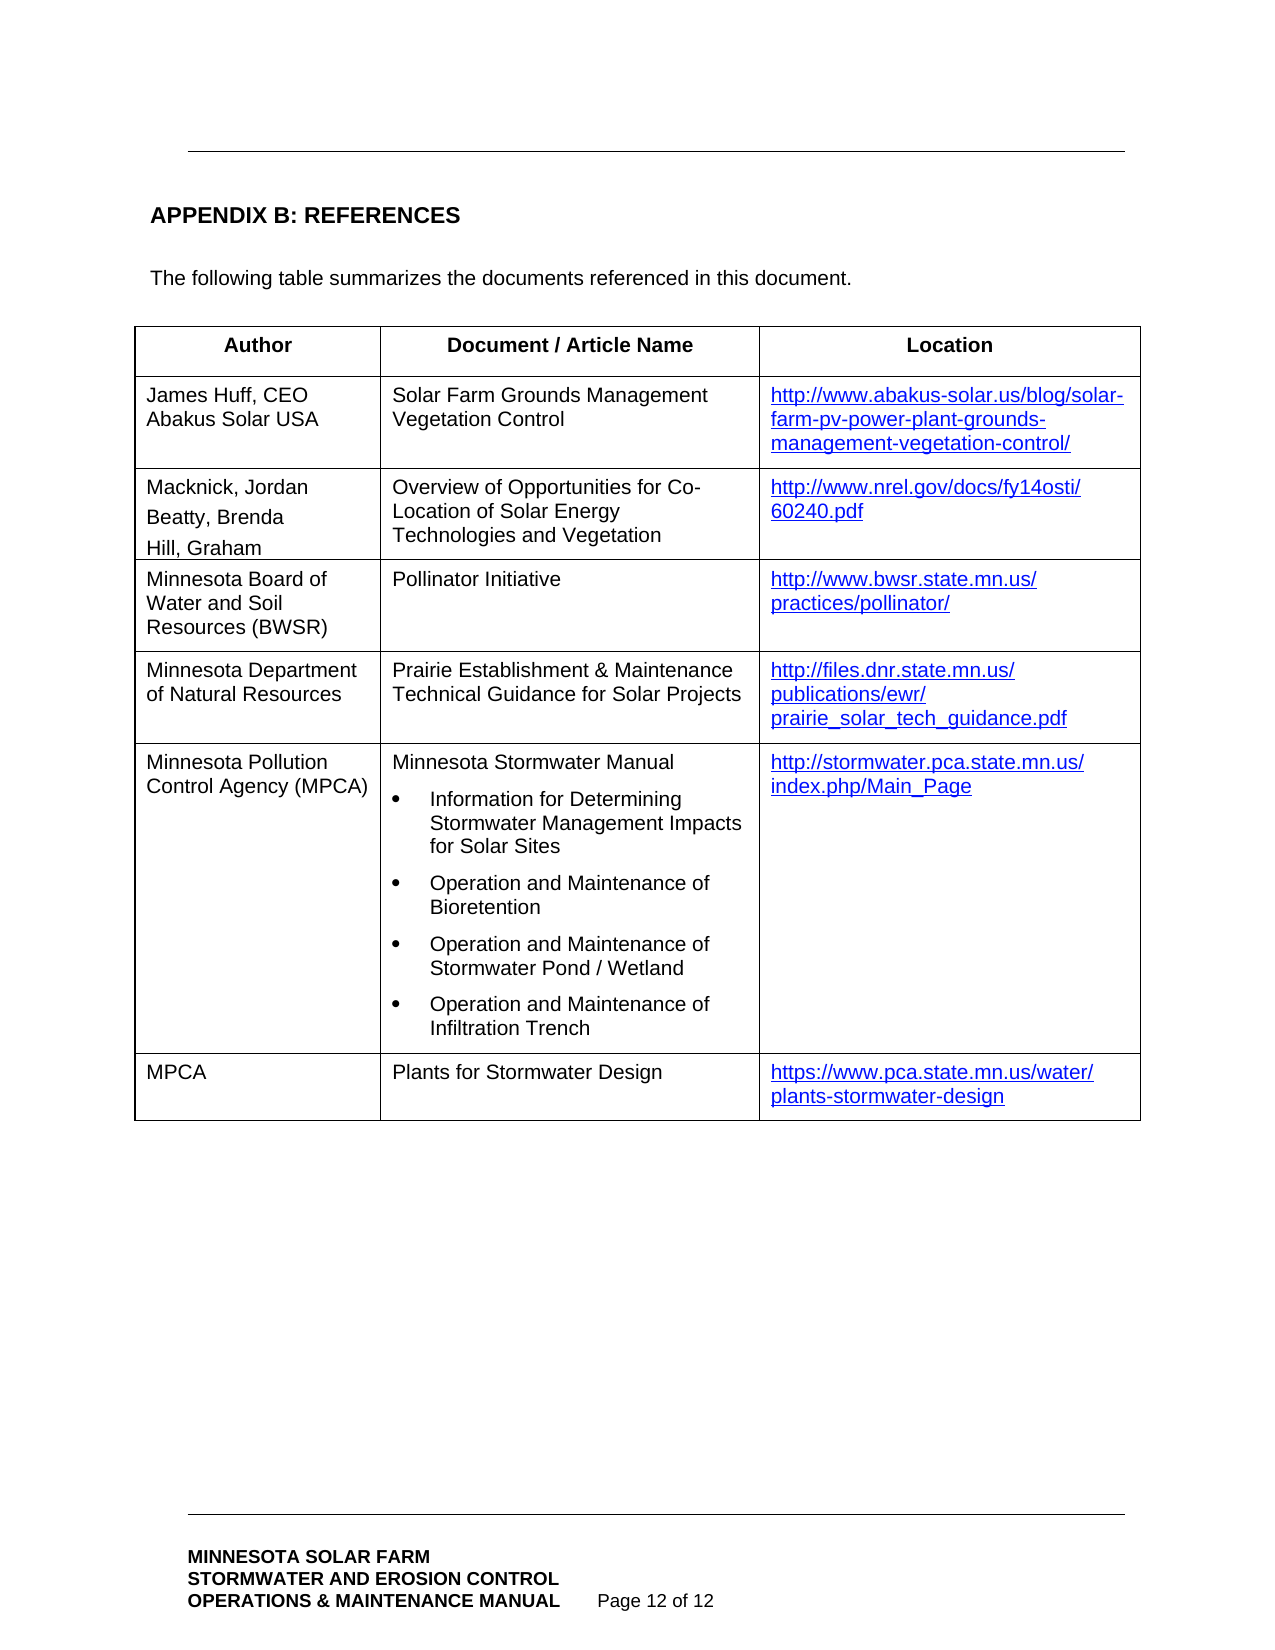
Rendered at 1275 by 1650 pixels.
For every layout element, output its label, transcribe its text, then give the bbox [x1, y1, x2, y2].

table_cell Minnesota Department of Natural Resources [136, 652, 380, 743]
table_cell James Huff, CEO Abakus Solar USA [136, 377, 380, 468]
table_cell Macknick, Jordan Beatty, Brenda Hill, Graham [136, 469, 380, 559]
table_cell Pollinator Initiative [381, 560, 759, 651]
table_cell http://stormwater.pca.state.mn.us/index.php/Main_Page [760, 744, 1140, 1052]
table_header Location [760, 327, 1140, 376]
text The following table summarizes the documents referenced in this document. [150, 265, 1125, 289]
table_cell Overview of Opportunities for Co-Location of Solar Energy Technologies and Vegetation [381, 469, 759, 559]
table_header Author [136, 327, 380, 376]
table_cell http://www.nrel.gov/docs/fy14osti/60240.pdf [760, 469, 1140, 559]
table_cell Plants for Stormwater Design [381, 1054, 759, 1120]
table_cell MPCA [136, 1054, 380, 1120]
text APPENDIX B: REFERENCES [150, 202, 1125, 229]
table_cell Minnesota Stormwater Manual Information for Determining Stormwater Management Impacts for Solar Sites Operation and Maintenance of Bioretention Operation and Maintenance of Stormwater Pond / Wetland Operation and Maintenance of Infiltration Trench [381, 744, 759, 1052]
table_cell http://www.bwsr.state.mn.us/practices/pollinator/ [760, 560, 1140, 651]
table_cell Minnesota Board of Water and Soil Resources (BWSR) [136, 560, 380, 651]
table_header Document / Article Name [381, 327, 759, 376]
table_cell Prairie Establishment & Maintenance Technical Guidance for Solar Projects [381, 652, 759, 743]
table_cell http://www.abakus-solar.us/blog/solar-farm-pv-power-plant-grounds-management-vegetation-control/ [760, 377, 1140, 468]
table_cell Minnesota Pollution Control Agency (MPCA) [136, 744, 380, 1052]
table_cell Solar Farm Grounds Management Vegetation Control [381, 377, 759, 468]
table_cell https://www.pca.state.mn.us/water/plants-stormwater-design [760, 1054, 1140, 1120]
table_cell http://files.dnr.state.mn.us/publications/ewr/prairie_solar_tech_guidance.pdf [760, 652, 1140, 743]
